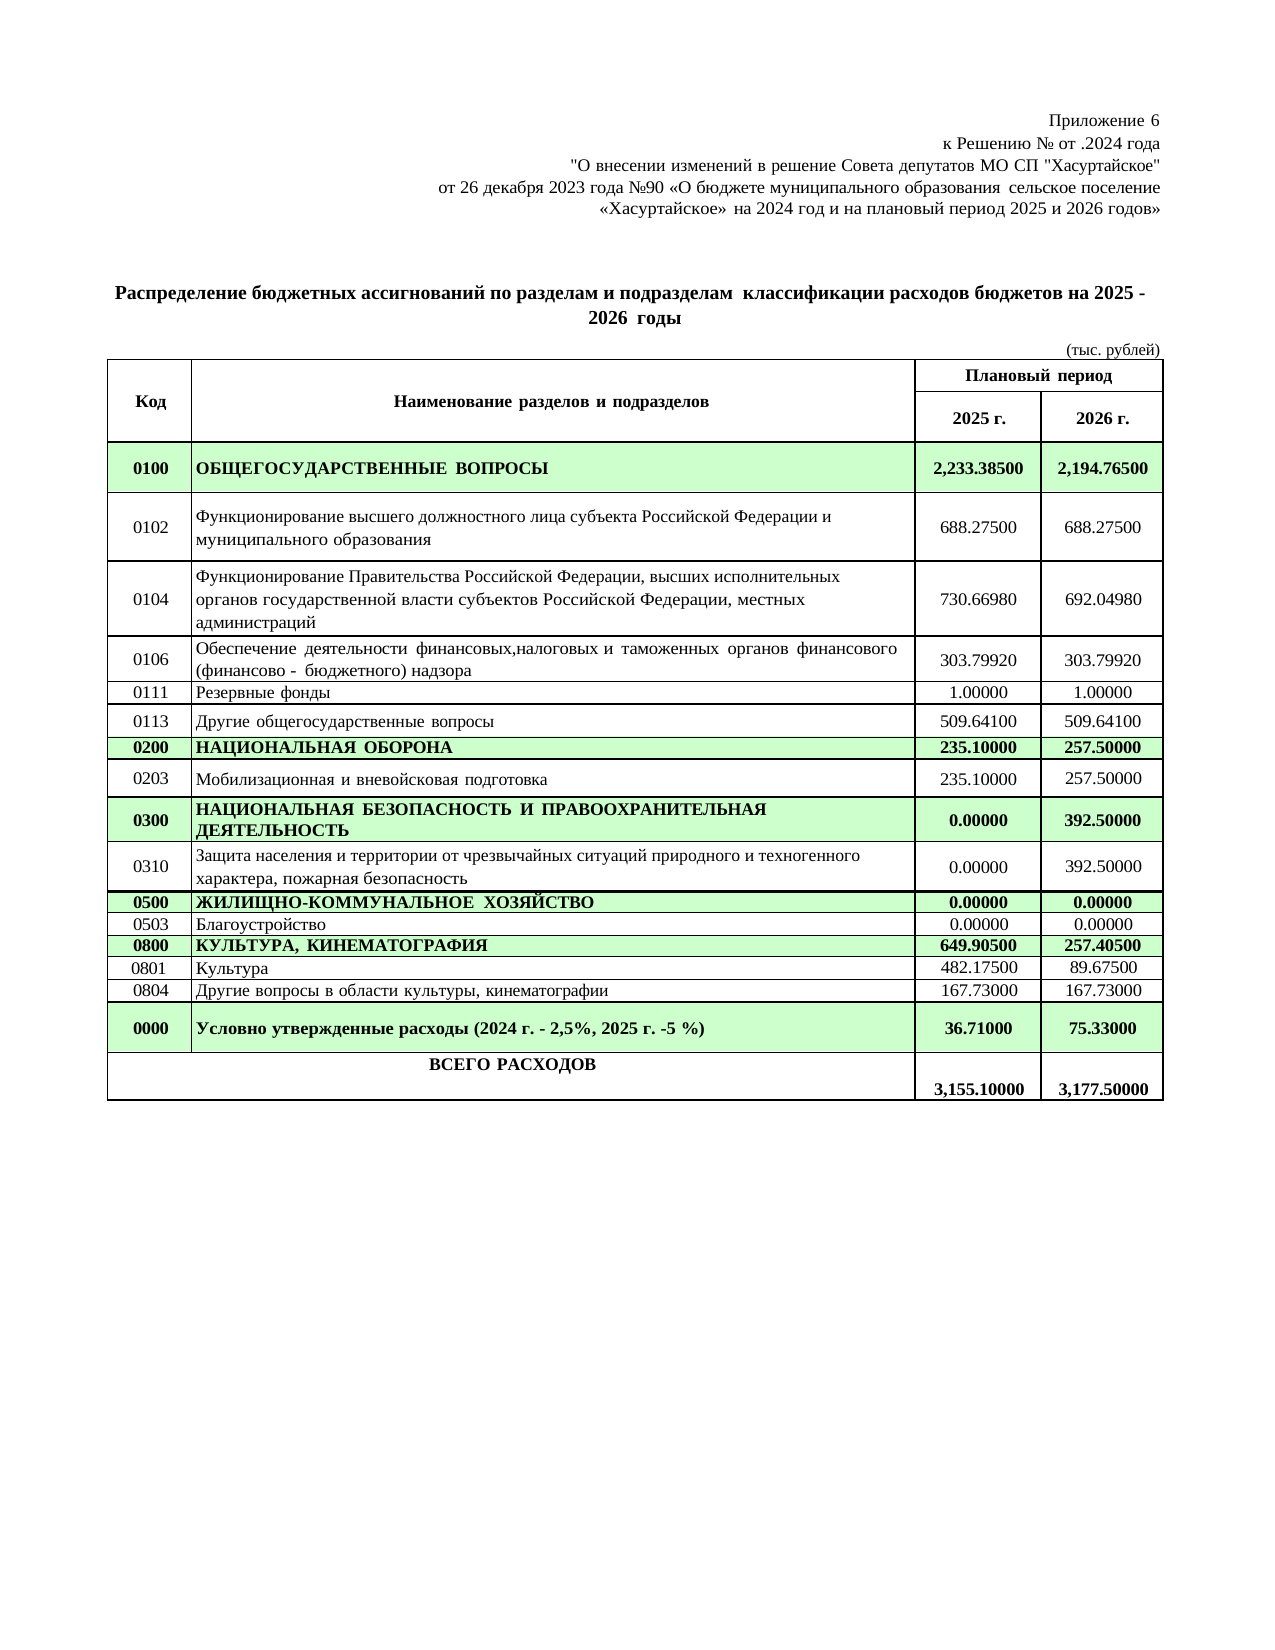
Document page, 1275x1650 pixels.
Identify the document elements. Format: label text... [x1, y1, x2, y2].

table_cell Культура [192, 957, 914, 978]
table_cell 1.00000 [1042, 682, 1162, 703]
table_cell 0310 [108, 842, 191, 889]
table_header Наименование разделов и подразделов [192, 360, 914, 441]
table_cell 2,194.76500 [1042, 443, 1162, 491]
table_cell от 26 декабря 2023 года №90 «О бюджете муниципального образования сельское поселение [437, 178, 1166, 200]
table_cell 649.90500 [916, 936, 1040, 956]
table_cell 730.66980 [916, 562, 1040, 635]
table_cell 235.10000 [916, 738, 1040, 758]
table_cell 0113 [108, 705, 191, 736]
table_cell "О внесении изменений в решение Совета депутатов МО СП "Хасуртайское" [437, 155, 1166, 177]
table_cell 257.50000 [1042, 738, 1162, 758]
table_cell 392.50000 [1042, 842, 1162, 889]
table_cell 167.73000 [1042, 980, 1162, 1001]
text Распределение бюджетных ассигнований по разделам и подразделам классификации расходов бюджетов на 2025 - 2026 годы [114, 281, 1179, 329]
table_cell 0.00000 [916, 842, 1040, 889]
table_cell 0200 [108, 738, 191, 758]
table_cell 75.33000 [1042, 1003, 1162, 1051]
table_cell 0111 [108, 682, 191, 703]
table_cell 0.00000 [916, 913, 1040, 934]
text (тыс. рублей) [94, 339, 1160, 358]
table_cell Условно утвержденные расходы (2024 г. - 2,5%, 2025 г. -5 %) [192, 1003, 914, 1051]
table_cell Функционирование высшего должностного лица субъекта Российской Федерации и муниципального образования [192, 493, 914, 560]
table_cell 2025 г. [916, 392, 1040, 441]
table_cell Мобилизационная и вневойсковая подготовка [192, 760, 914, 796]
table_cell 509.64100 [1042, 705, 1162, 736]
table_cell 0503 [108, 913, 191, 934]
table_cell 0.00000 [1042, 913, 1162, 934]
table_cell ОБЩЕГОСУДАРСТВЕННЫЕ ВОПРОСЫ [192, 443, 914, 491]
table_cell 36.71000 [916, 1003, 1040, 1051]
table_cell НАЦИОНАЛЬНАЯ БЕЗОПАСНОСТЬ И ПРАВООХРАНИТЕЛЬНАЯ ДЕЯТЕЛЬНОСТЬ [192, 798, 914, 841]
table_cell 3,177.50000 [1042, 1053, 1162, 1099]
table_cell 0203 [108, 760, 191, 796]
table_cell 0500 [108, 893, 191, 912]
table_cell «Хасуртайское» на 2024 год и на плановый период 2025 и 2026 годов» [437, 200, 1166, 220]
table_header Код [108, 360, 191, 441]
table_cell 235.10000 [916, 760, 1040, 796]
table_cell 0.00000 [916, 798, 1040, 841]
table_cell 257.40500 [1042, 936, 1162, 956]
table_cell ВСЕГО РАСХОДОВ [108, 1053, 914, 1099]
table_cell 1.00000 [916, 682, 1040, 703]
table_cell 0804 [108, 980, 191, 1001]
table_cell 0106 [108, 637, 191, 681]
table_cell 257.50000 [1042, 760, 1162, 796]
table_cell 0000 [108, 1003, 191, 1051]
table_cell 482.17500 [916, 957, 1040, 978]
table_cell 0300 [108, 798, 191, 841]
table_cell Защита населения и территории от чрезвычайных ситуаций природного и техногенного характера, пожарная безопасность [192, 842, 914, 889]
table_cell НАЦИОНАЛЬНАЯ ОБОРОНА [192, 738, 914, 758]
table_cell 509.64100 [916, 705, 1040, 736]
table_cell 0801 [108, 957, 191, 978]
table_cell 688.27500 [1042, 493, 1162, 560]
table_header Приложение 6 [437, 110, 1166, 133]
table_cell 0.00000 [1042, 893, 1162, 912]
table_cell 0104 [108, 562, 191, 635]
table_cell 688.27500 [916, 493, 1040, 560]
table_cell 0100 [108, 443, 191, 491]
table_cell 0102 [108, 493, 191, 560]
table_cell 167.73000 [916, 980, 1040, 1001]
table_cell 0.00000 [916, 893, 1040, 912]
table_cell 303.79920 [1042, 637, 1162, 681]
table_cell Функционирование Правительства Российской Федерации, высших исполнительных органов государственной власти субъектов Российской Федерации, местных администраций [192, 562, 914, 635]
table_cell Обеспечение деятельности финансовых,налоговых и таможенных органов финансового (финансово - бюджетного) надзора [192, 637, 914, 681]
table_cell 392.50000 [1042, 798, 1162, 841]
table_cell 0800 [108, 936, 191, 956]
table_cell 2,233.38500 [916, 443, 1040, 491]
table_cell КУЛЬТУРА, КИНЕМАТОГРАФИЯ [192, 936, 914, 956]
table_cell Другие вопросы в области культуры, кинематографии [192, 980, 914, 1001]
table_cell Другие общегосударственные вопросы [192, 705, 914, 736]
table_cell к Решению № от .2024 года [437, 133, 1166, 155]
table_cell 2026 г. [1042, 392, 1162, 441]
table_cell Резервные фонды [192, 682, 914, 703]
table_cell 303.79920 [916, 637, 1040, 681]
table_cell 3,155.10000 [916, 1053, 1040, 1099]
table_cell 692.04980 [1042, 562, 1162, 635]
table_header Плановый период [916, 360, 1162, 391]
table_cell ЖИЛИЩНО-КОММУНАЛЬНОЕ ХОЗЯЙСТВО [192, 893, 914, 912]
table_cell 89.67500 [1042, 957, 1162, 978]
table_cell Благоустройство [192, 913, 914, 934]
